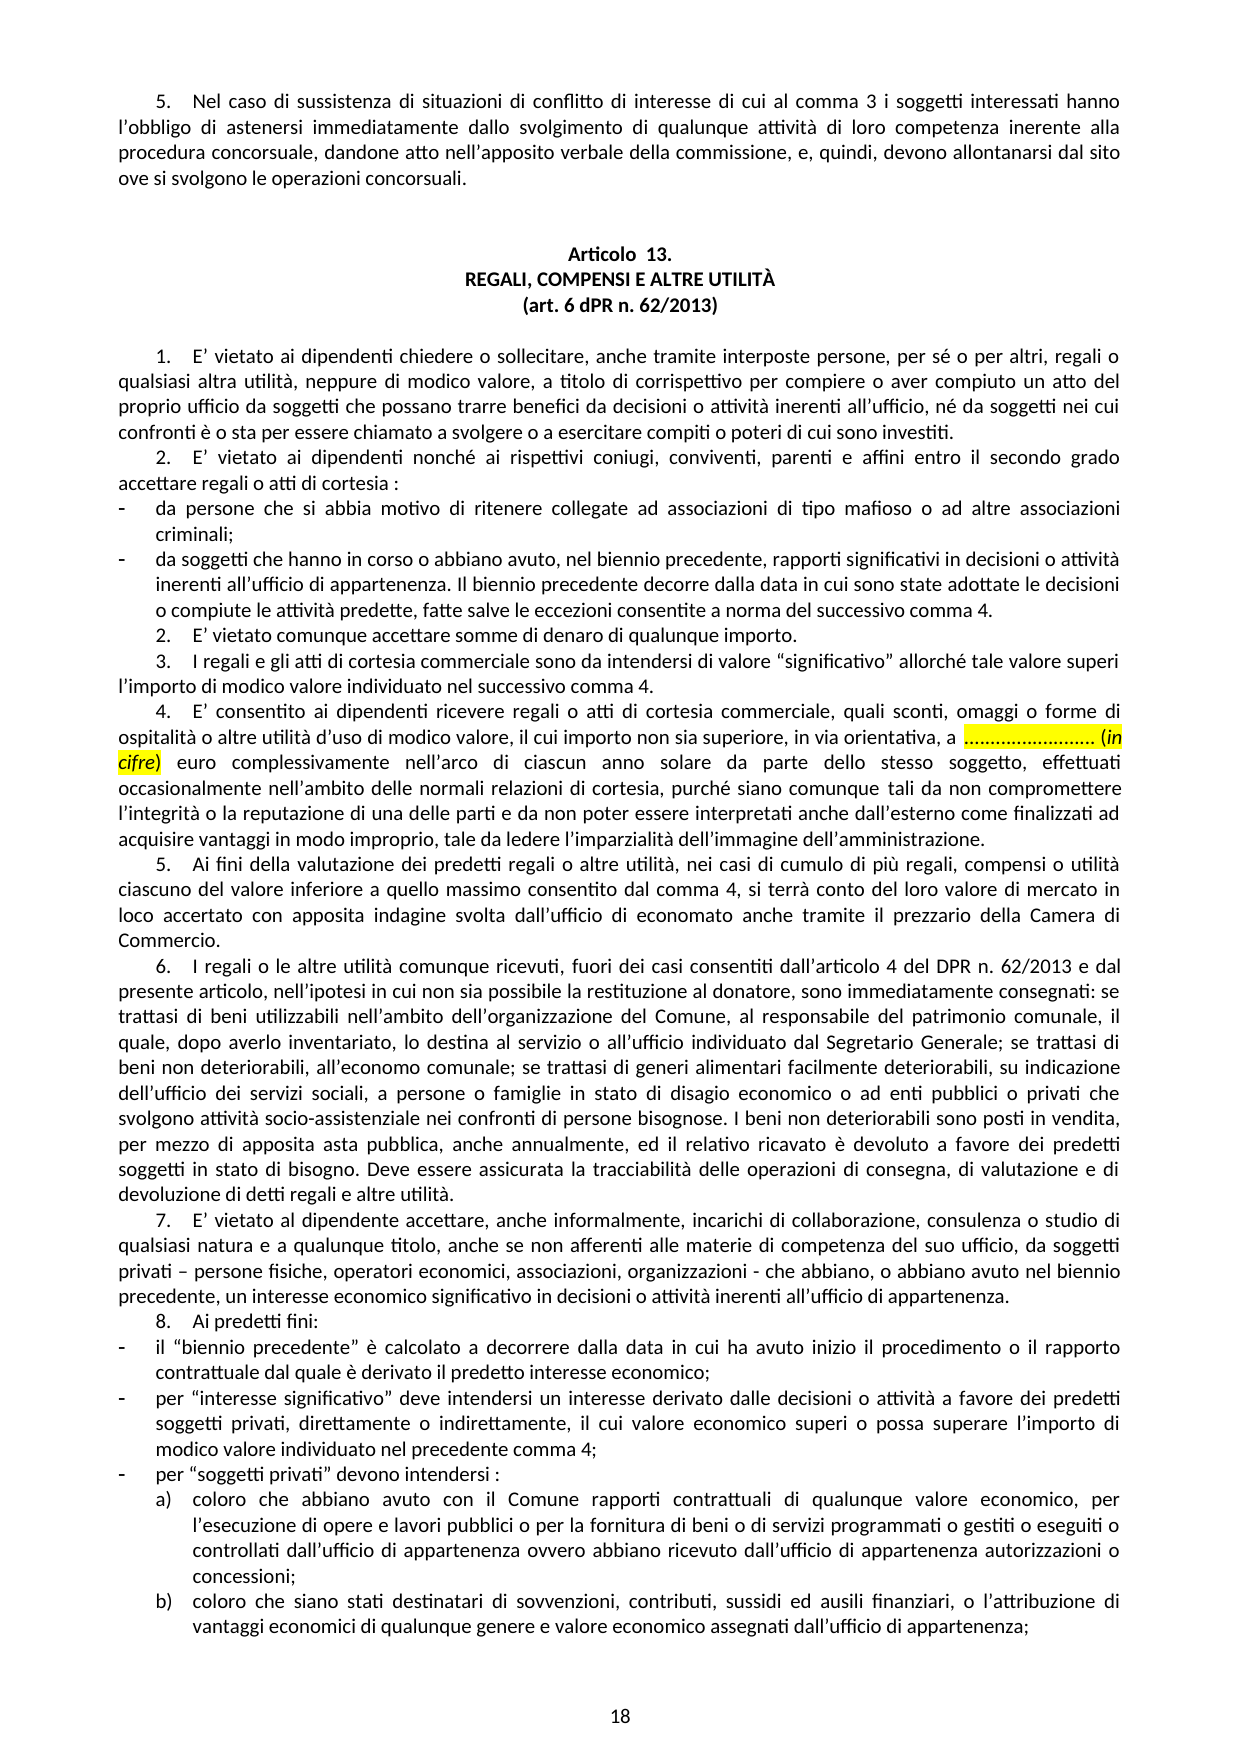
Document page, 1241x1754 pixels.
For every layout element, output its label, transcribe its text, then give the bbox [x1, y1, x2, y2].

list E’ vietato al dipendente accettare, anche informalmente, incarichi di collaborazione, consulenza o studio di qualsiasi natura e a qualunque titolo, anche se non afferenti alle materie di competenza del suo ufficio, da soggetti privati – persone fisiche, operatori economici, associazioni, organizzazioni - che abbiano, o abbiano avuto nel biennio precedente, un interesse economico significativo in decisioni o attività inerenti all’ufficio di appartenenza. [118, 1207, 1122, 1309]
text REGALI, COMPENSI E ALTRE UTILITÀ [118, 267, 1122, 292]
list Ai predetti fini: [118, 1309, 1122, 1334]
list coloro che siano stati destinatari di sovvenzioni, contributi, sussidi ed ausili finanziari, o l’attribuzione di vantaggi economici di qualunque genere e valore economico assegnati dall’ufficio di appartenenza; [155, 1588, 1122, 1639]
list per “interesse significativo” deve intendersi un interesse derivato dalle decisioni o attività a favore dei predetti soggetti privati, direttamente o indirettamente, il cui valore economico superi o possa superare l’importo di modico valore individuato nel precedente comma 4; [118, 1385, 1122, 1461]
list E’ vietato ai dipendenti chiedere o sollecitare, anche tramite interposte persone, per sé o per altri, regali o qualsiasi altra utilità, neppure di modico valore, a titolo di corrispettivo per compiere o aver compiuto un atto del proprio ufficio da soggetti che possano trarre benefici da decisioni o attività inerenti all’ufficio, né da soggetti nei cui confronti è o sta per essere chiamato a svolgere o a esercitare compiti o poteri di cui sono investiti. [118, 343, 1122, 444]
list da persone che si abbia motivo di ritenere collegate ad associazioni di tipo mafioso o ad altre associazioni criminali; [118, 495, 1122, 546]
list il “biennio precedente” è calcolato a decorrere dalla data in cui ha avuto inizio il procedimento o il rapporto contrattuale dal quale è derivato il predetto interesse economico; [118, 1334, 1122, 1385]
text Articolo 13. [118, 241, 1122, 267]
text (art. 6 dPR n. 62/2013) [118, 292, 1122, 317]
list E’ vietato ai dipendenti nonché ai rispettivi coniugi, conviventi, parenti e affini entro il secondo grado accettare regali o atti di cortesia : [118, 444, 1122, 495]
list E’ vietato comunque accettare somme di denaro di qualunque importo. [118, 622, 1122, 648]
list Ai fini della valutazione dei predetti regali o altre utilità, nei casi di cumulo di più regali, compensi o utilità ciascuno del valore inferiore a quello massimo consentito dal comma 4, si terrà conto del loro valore di mercato in loco accertato con apposita indagine svolta dall’ufficio di economato anche tramite il prezzario della Camera di Commercio. [118, 851, 1122, 953]
list per “soggetti privati” devono intendersi : [118, 1461, 1122, 1487]
list I regali o le altre utilità comunque ricevuti, fuori dei casi consentiti dall’articolo 4 del DPR n. 62/2013 e dal presente articolo, nell’ipotesi in cui non sia possibile la restituzione al donatore, sono immediatamente consegnati: se trattasi di beni utilizzabili nell’ambito dell’organizzazione del Comune, al responsabile del patrimonio comunale, il quale, dopo averlo inventariato, lo destina al servizio o all’ufficio individuato dal Segretario Generale; se trattasi di beni non deteriorabili, all’economo comunale; se trattasi di generi alimentari facilmente deteriorabili, su indicazione dell’ufficio dei servizi sociali, a persone o famiglie in stato di disagio economico o ad enti pubblici o privati che svolgono attività socio-assistenziale nei confronti di persone bisognose. I beni non deteriorabili sono posti in vendita, per mezzo di apposita asta pubblica, anche annualmente, ed il relativo ricavato è devoluto a favore dei predetti soggetti in stato di bisogno. Deve essere assicurata la tracciabilità delle operazioni di consegna, di valutazione e di devoluzione di detti regali e altre utilità. [118, 953, 1122, 1207]
list I regali e gli atti di cortesia commerciale sono da intendersi di valore “significativo” allorché tale valore superi l’importo di modico valore individuato nel successivo comma 4. [118, 648, 1122, 699]
list coloro che abbiano avuto con il Comune rapporti contrattuali di qualunque valore economico, per l’esecuzione di opere e lavori pubblici o per la fornitura di beni o di servizi programmati o gestiti o eseguiti o controllati dall’ufficio di appartenenza ovvero abbiano ricevuto dall’ufficio di appartenenza autorizzazioni o concessioni; [155, 1487, 1122, 1588]
list Nel caso di sussistenza di situazioni di conflitto di interesse di cui al comma 3 i soggetti interessati hanno l’obbligo di astenersi immediatamente dallo svolgimento di qualunque attività di loro competenza inerente alla procedura concorsuale, dandone atto nell’apposito verbale della commissione, e, quindi, devono allontanarsi dal sito ove si svolgono le operazioni concorsuali. [118, 89, 1122, 190]
list da soggetti che hanno in corso o abbiano avuto, nel biennio precedente, rapporti significativi in decisioni o attività inerenti all’ufficio di appartenenza. Il biennio precedente decorre dalla data in cui sono state adottate le decisioni o compiute le attività predette, fatte salve le eccezioni consentite a norma del successivo comma 4. [118, 546, 1122, 622]
list E’ consentito ai dipendenti ricevere regali o atti di cortesia commerciale, quali sconti, omaggi o forme di ospitalità o altre utilità d’uso di modico valore, il cui importo non sia superiore, in via orientativa, a ......................... (in cifre) euro complessivamente nell’arco di ciascun anno solare da parte dello stesso soggetto, effettuati occasionalmente nell’ambito delle normali relazioni di cortesia, purché siano comunque tali da non compromettere l’integrità o la reputazione di una delle parti e da non poter essere interpretati anche dall’esterno come finalizzati ad acquisire vantaggi in modo improprio, tale da ledere l’imparzialità dell’immagine dell’amministrazione. [118, 699, 1122, 851]
